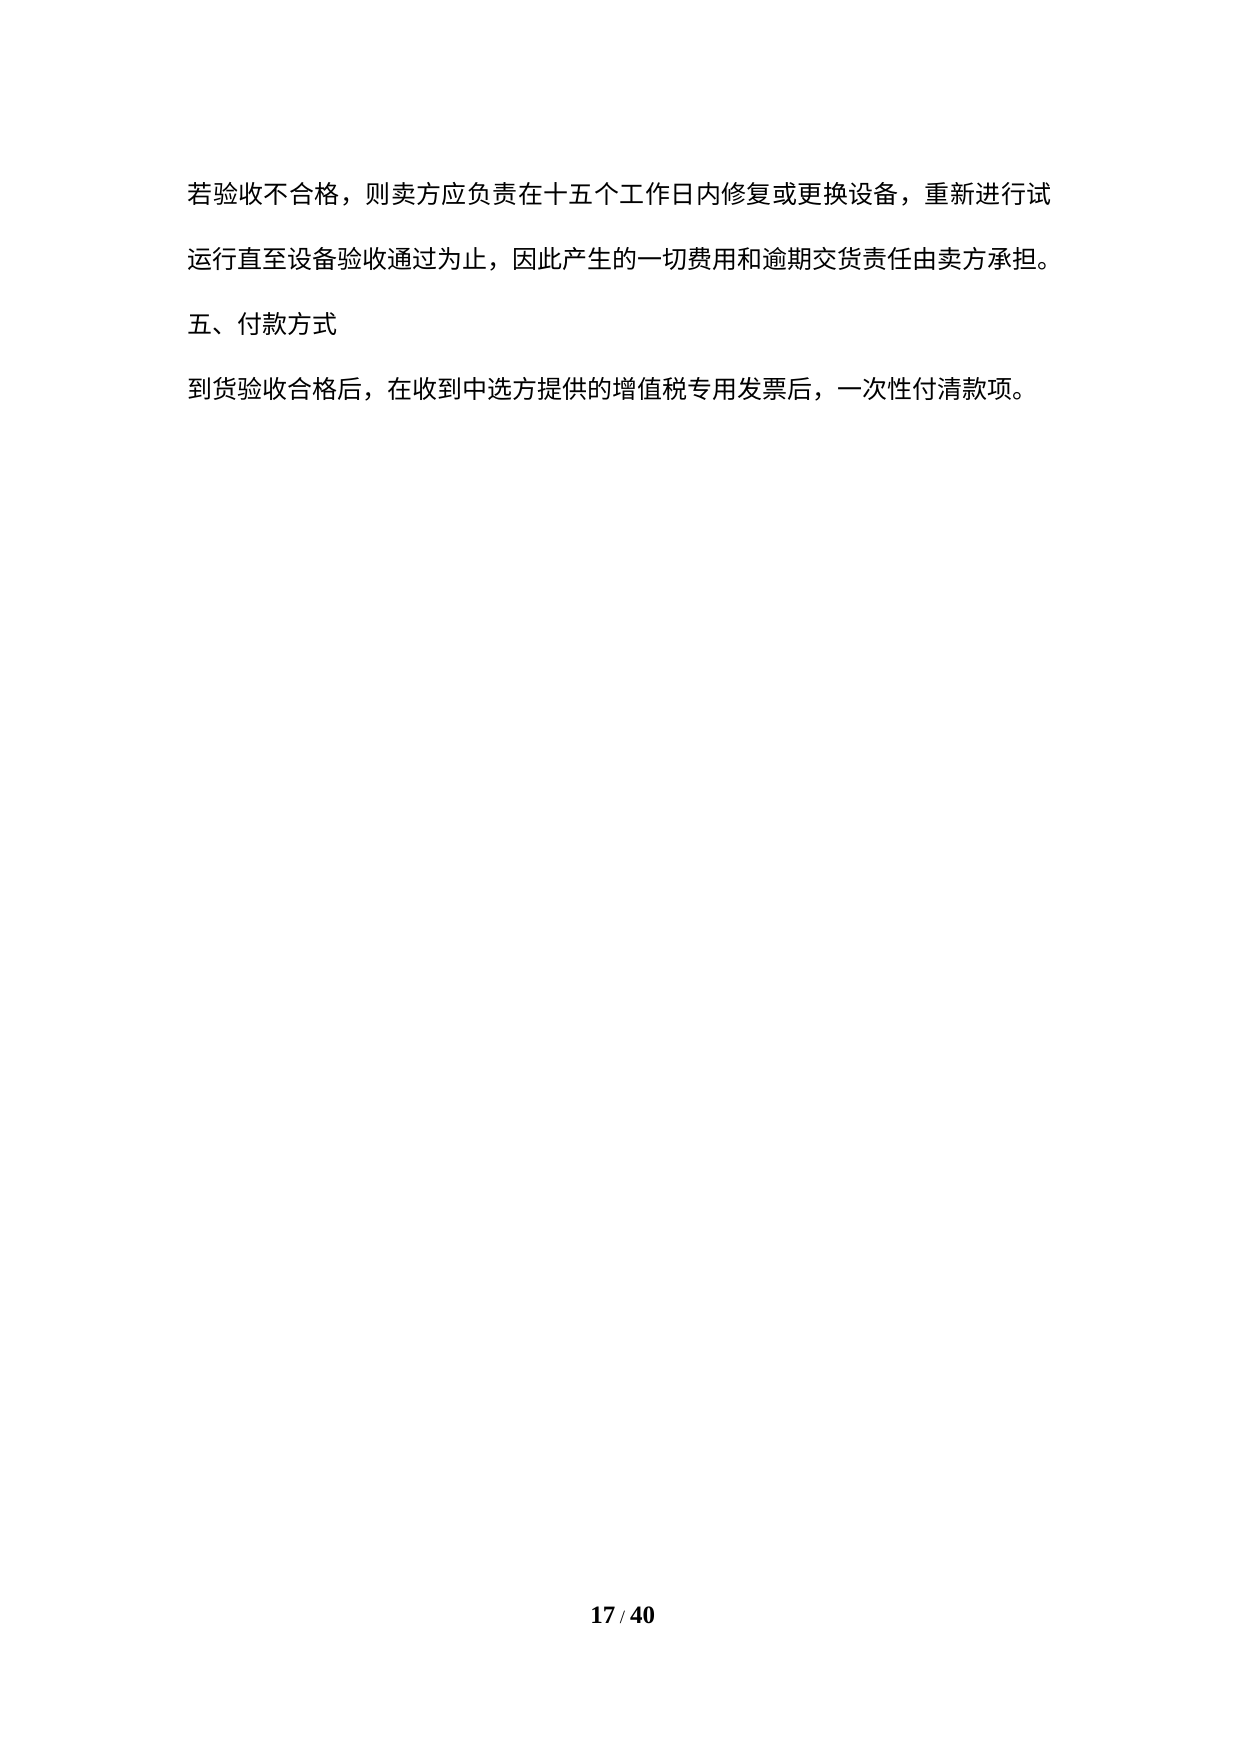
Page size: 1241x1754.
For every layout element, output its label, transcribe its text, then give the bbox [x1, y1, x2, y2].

text 五、付款方式 [187, 290, 1053, 355]
text 到货验收合格后，在收到中选方提供的增值税专用发票后，一次性付清款项。 [187, 355, 1053, 420]
text 若验收不合格，则卖方应负责在十五个工作日内修复或更换设备，重新进行试运行直至设备验收通过为止，因此产生的一切费用和逾期交货责任由卖方承担。 [187, 160, 1053, 290]
